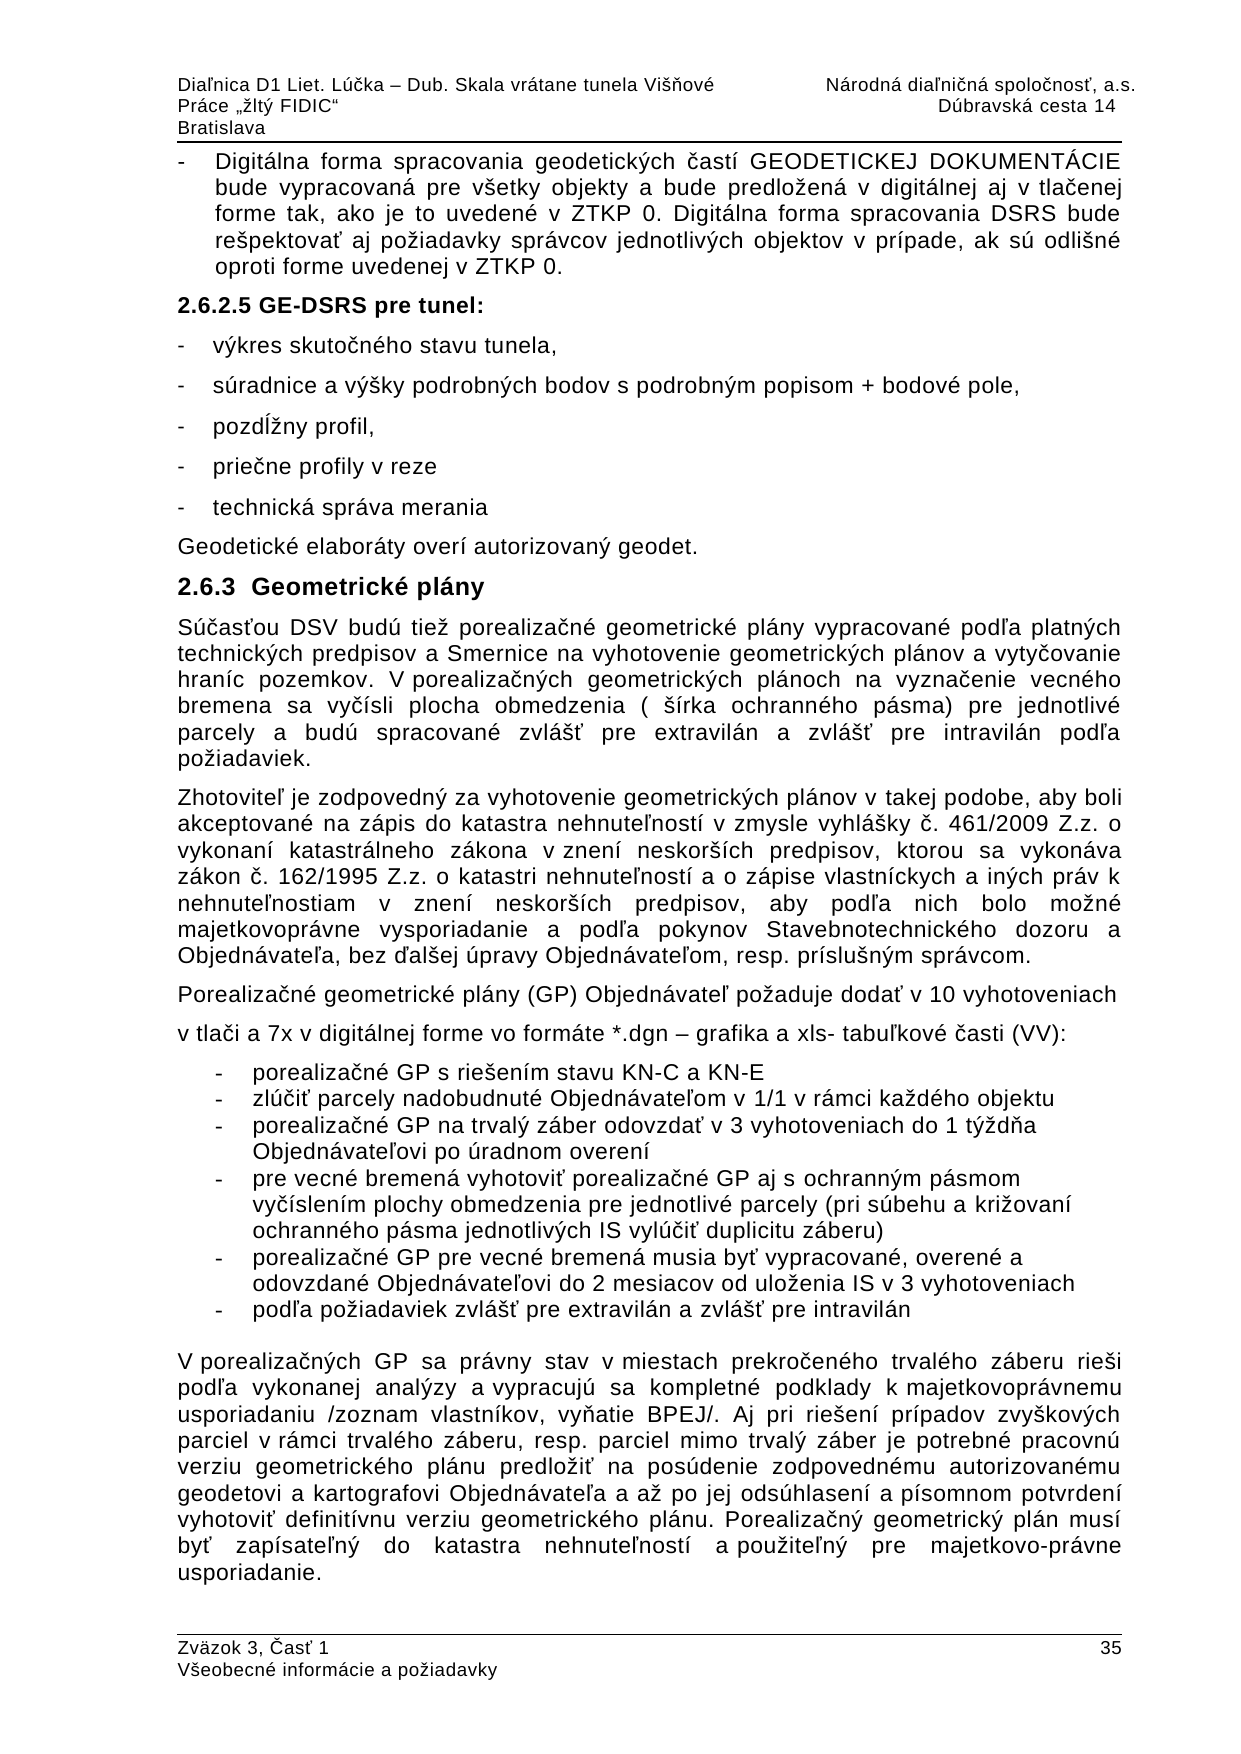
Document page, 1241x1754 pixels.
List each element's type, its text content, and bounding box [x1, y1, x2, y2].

list zlúčiť parcely nadobudnuté Objednávateľom v 1/1 v rámci každého objektu [215, 1085, 1122, 1112]
text Zhotoviteľ je zodpovedný za vyhotovenie geometrických plánov v takej podobe, aby boli akceptované na zápis do katastra nehnuteľností v zmysle vyhlášky č. 461/2009 Z.z. o vykonaní katastrálneho zákona v znení neskorších predpisov, ktorou sa vykonáva zákon č. 162/1995 Z.z. o katastri nehnuteľností a o zápise vlastníckych a iných práv k nehnuteľnostiam v znení neskorších predpisov, aby podľa nich bolo možné majetkovoprávne vysporiadanie a podľa pokynov Stavebnotechnického dozoru a Objednávateľa, bez ďalšej úpravy Objednávateľom, resp. príslušným správcom. [177, 784, 1122, 968]
text v tlači a 7x v digitálnej forme vo formáte *.dgn – grafika a xls- tabuľkové časti (VV): [177, 1020, 1122, 1046]
list výkres skutočného stavu tunela, [177, 331, 1122, 359]
list pre vecné bremená vyhotoviť porealizačné GP aj s ochranným pásmom vyčíslením plochy obmedzenia pre jednotlivé parcely (pri súbehu a križovaní ochranného pásma jednotlivých IS vylúčiť duplicitu záberu) [215, 1164, 1122, 1244]
text Porealizačné geometrické plány (GP) Objednávateľ požaduje dodať v 10 vyhotoveniach [177, 981, 1122, 1007]
list pozdĺžny profil, [177, 412, 1122, 440]
subtitle 2.6.3 Geometrické plány [177, 572, 1122, 601]
text Geodetické elaboráty overí autorizovaný geodet. [177, 533, 1122, 560]
list technická správa merania [177, 493, 1122, 521]
text 2.6.2.5 GE-DSRS pre tunel: [177, 292, 1122, 318]
text V porealizačných GP sa právny stav v miestach prekročeného trvalého záberu rieši podľa vykonanej analýzy a vypracujú sa kompletné podklady k majetkovoprávnemu usporiadaniu /zoznam vlastníkov, vyňatie BPEJ/. Aj pri riešení prípadov zvyškových parciel v rámci trvalého záberu, resp. parciel mimo trvalý záber je potrebné pracovnú verziu geometrického plánu predložiť na posúdenie zodpovednému autorizovanému geodetovi a kartografovi Objednávateľa a až po jej odsúhlasení a písomnom potvrdení vyhotoviť definitívnu verziu geometrického plánu. Porealizačný geometrický plán musí byť zapísateľný do katastra nehnuteľností a použiteľný pre majetkovo-právne usporiadanie. [177, 1348, 1122, 1585]
list priečne profily v reze [177, 452, 1122, 480]
list súradnice a výšky podrobných bodov s podrobným popisom + bodové pole, [177, 371, 1122, 399]
list porealizačné GP pre vecné bremená musia byť vypracované, overené a odovzdané Objednávateľovi do 2 mesiacov od uloženia IS v 3 vyhotoveniach [215, 1244, 1122, 1296]
list porealizačné GP s riešením stavu KN-C a KN-E [215, 1059, 1122, 1085]
list - Digitálna forma spracovania geodetických častí GEODETICKEJ DOKUMENTÁCIE bude vypracovaná pre všetky objekty a bude predložená v digitálnej aj v tlačenej forme tak, ako je to uvedené v ZTKP 0. Digitálna forma spracovania DSRS bude rešpektovať aj požiadavky správcov jednotlivých objektov v prípade, ak sú odlišné oproti forme uvedenej v ZTKP 0. [177, 148, 1122, 279]
list porealizačné GP na trvalý záber odovzdať v 3 vyhotoveniach do 1 týždňa Objednávateľovi po úradnom overení [215, 1112, 1122, 1164]
list podľa požiadaviek zvlášť pre extravilán a zvlášť pre intravilán [215, 1296, 1122, 1323]
text Súčasťou DSV budú tiež porealizačné geometrické plány vypracované podľa platných technických predpisov a Smernice na vyhotovenie geometrických plánov a vytyčovanie hraníc pozemkov. V porealizačných geometrických plánoch na vyznačenie vecného bremena sa vyčísli plocha obmedzenia ( šírka ochranného pásma) pre jednotlivé parcely a budú spracované zvlášť pre extravilán a zvlášť pre intravilán podľa požiadaviek. [177, 613, 1122, 772]
